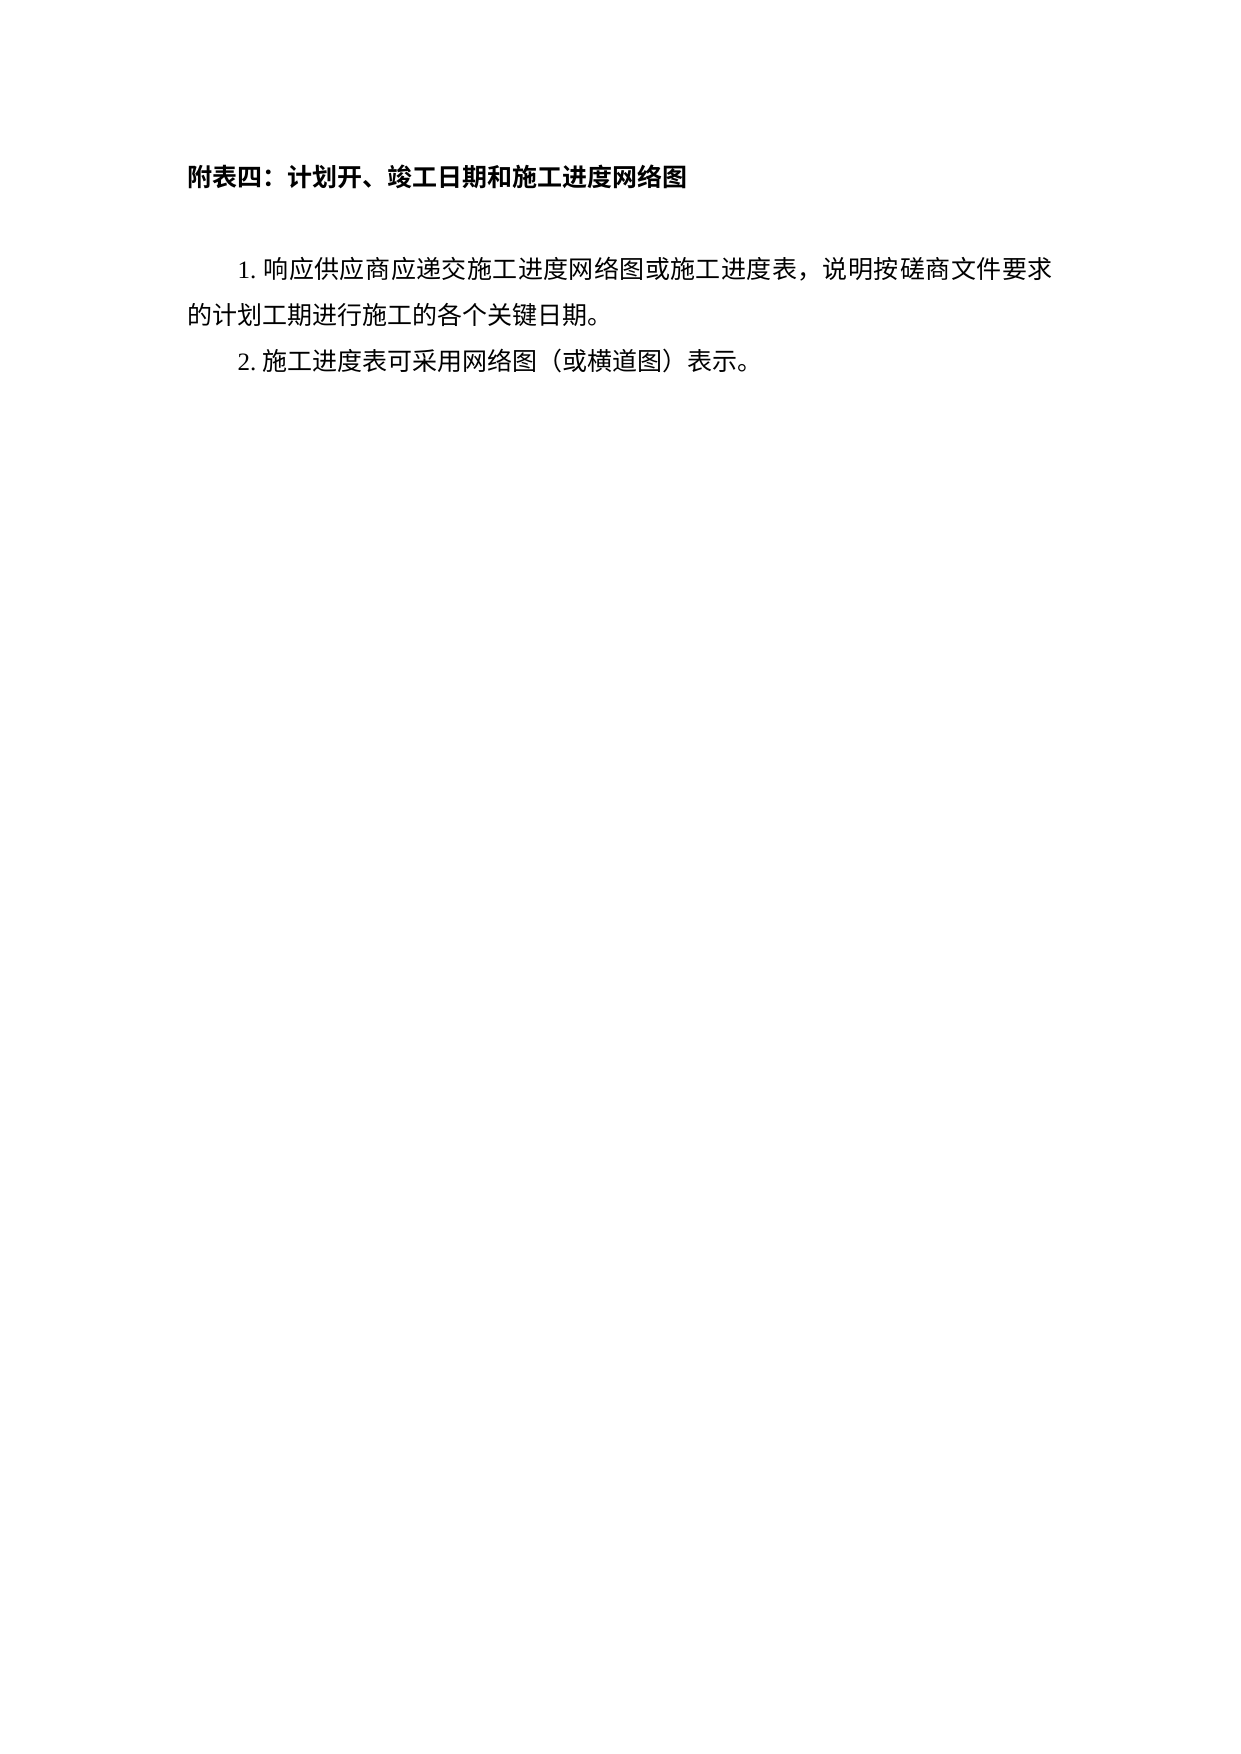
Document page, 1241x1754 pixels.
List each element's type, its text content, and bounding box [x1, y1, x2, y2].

text 2. 施工进度表可采用网络图（或横道图）表示。 [187, 333, 1053, 379]
text 1. 响应供应商应递交施工进度网络图或施工进度表，说明按磋商文件要求的计划工期进行施工的各个关键日期。 [187, 242, 1053, 333]
text 附表四：计划开、竣工日期和施工进度网络图 [187, 150, 1053, 196]
